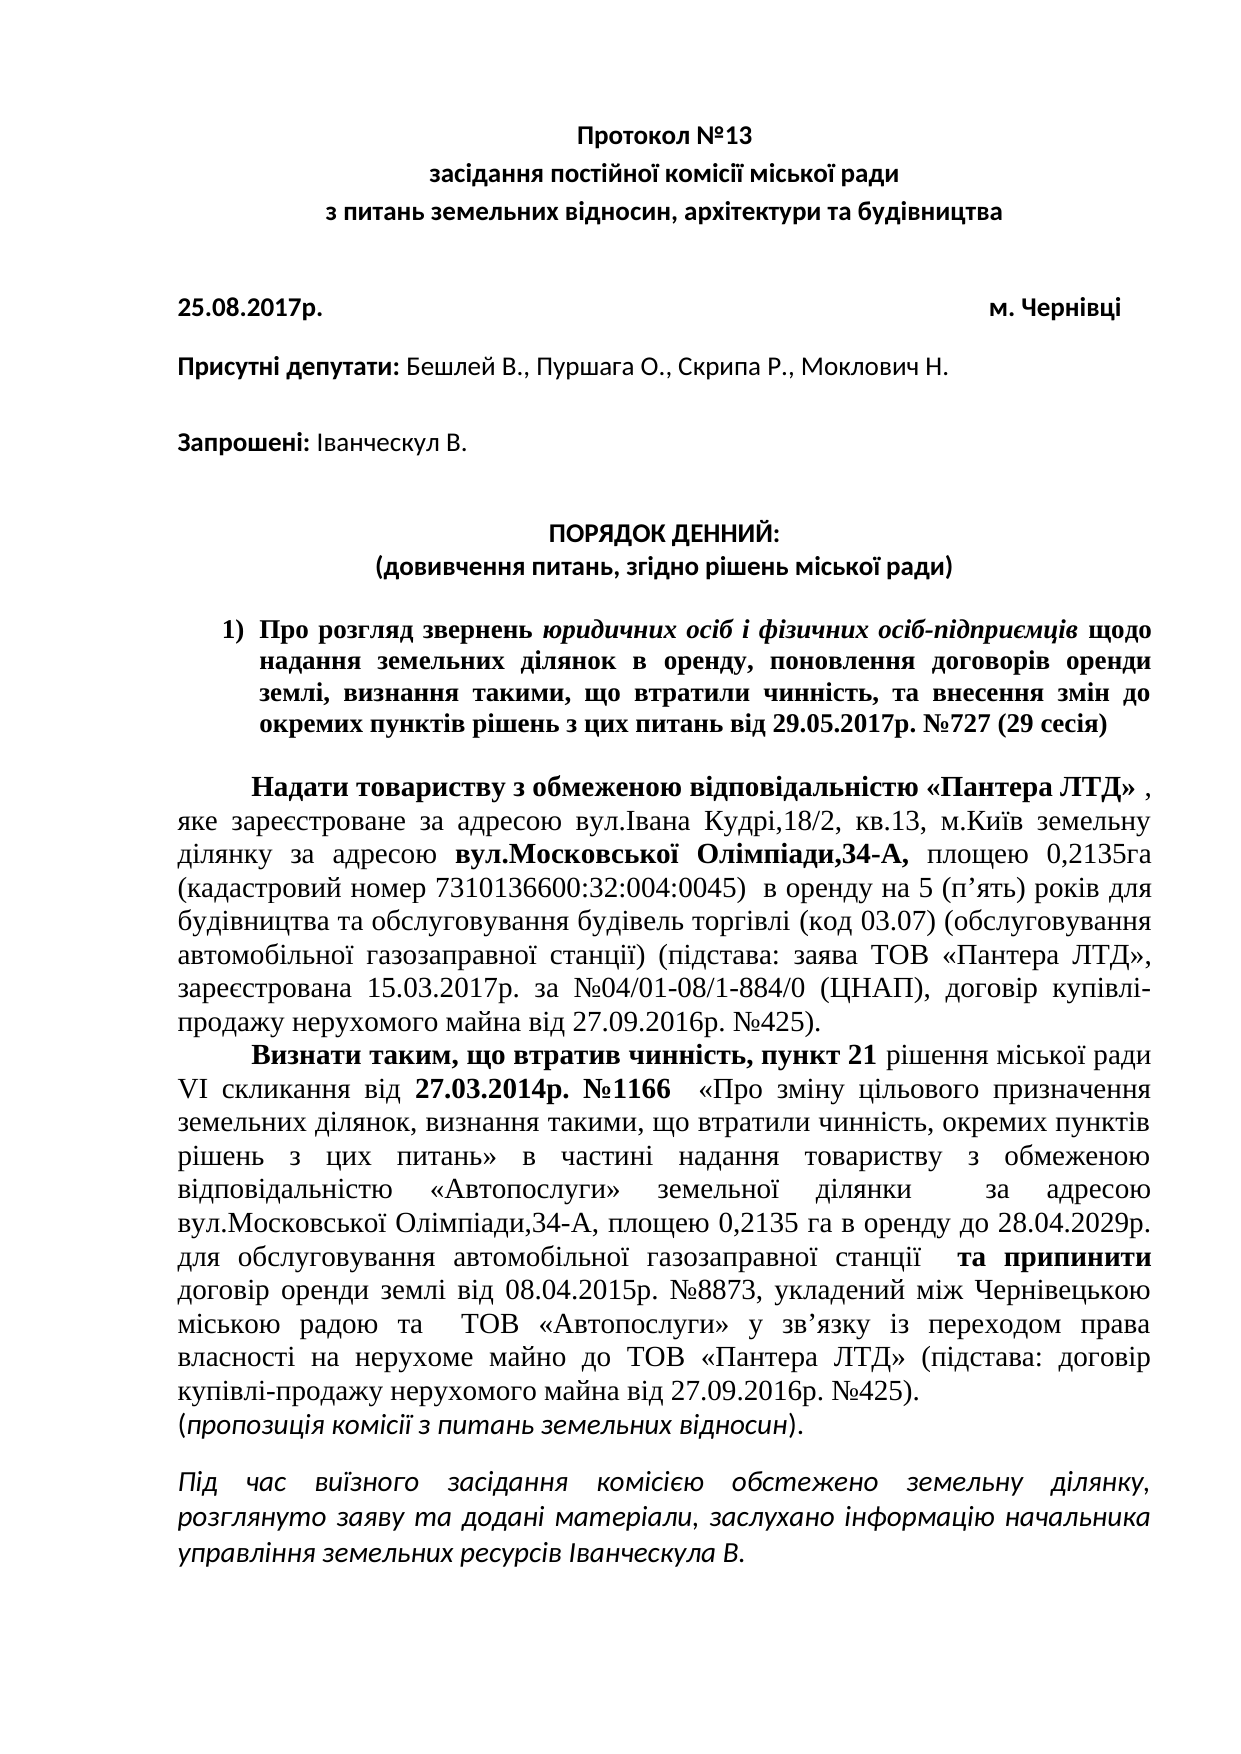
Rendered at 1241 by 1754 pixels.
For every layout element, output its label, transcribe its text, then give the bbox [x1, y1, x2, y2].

text Під час виїзного засідання комісією обстежено земельну ділянку, розглянуто заяву та додані матеріали, заслухано інформацію начальника управління земельних ресурсів Іванческула В. [177, 1463, 1152, 1570]
text Визнати таким, що втратив чинність, пункт 21 рішення міської ради VІ скликання від 27.03.2014р. №1166 «Про зміну цільового призначення земельних ділянок, визнання такими, що втратили чинність, окремих пунктів рішень з цих питань» в частині надання товариству з обмеженою відповідальністю «Автопослуги» земельної ділянки за адресою вул.Московської Олімпіади,34-А, площею в оренду до 28.04.2029р. для обслуговування автомобільної газозаправної станції та припинити договір оренди землі від 08.04.2015р. №8873, укладений між Чернівецькою міською радою та ТОВ «Автопослуги» у зв’язку із переходом права власності на нерухоме майно до ТОВ «Пантера ЛТД» (підстава: договір купівлі-продажу нерухомого майна від 27.09.2016р. №425). [177, 1037, 1152, 1406]
list Про розгляд звернень юридичних осіб і фізичних осіб-підприємців щодо надання земельних ділянок в оренду, поновлення договорів оренди землі, визнання такими, що втратили чинність, та внесення змін до окремих пунктів рішень з цих питань від 29.05.2017р. №727 (29 сесія) [222, 613, 1152, 738]
text Присутні депутати: Бешлей В., Пуршага О., Скрипа Р., Моклович Н. Запрошені: Іванческул В. [177, 349, 1152, 491]
text ПОРЯДОК ДЕННИЙ: [177, 516, 1152, 549]
text Протокол №13 [177, 118, 1152, 151]
text (довивчення питань, згідно рішень міської ради) [177, 549, 1152, 582]
text засідання постійної комісії міської ради [177, 156, 1152, 189]
text з питань земельних відносин, архітектури та будівництва [177, 194, 1152, 227]
text Надати товариству з обмеженою відповідальністю «Пантера ЛТД» , яке зареєстроване за адресою вул.Івана Кудрі,18/2, кв.13, м.Київ земельну ділянку за адресою вул.Московської Олімпіади,34-А, площею 0,2135га (кадастровий номер 7310136600:32:004:0045) в оренду на 5 (п’ять) років для будівництва та обслуговування будівель торгівлі (код 03.07) (обслуговування автомобільної газозаправної станції) (підстава: заява ТОВ «Пантера ЛТД», зареєстрована 15.03.2017р. за №04/01-08/1-884/0 (ЦНАП), договір купівлі-продажу нерухомого майна від 27.09.2016р. №425). [177, 769, 1152, 1037]
text (пропозиція комісії з питань земельних відносин). [177, 1406, 1152, 1442]
text 25.08.2017р. м. Чернівці [177, 291, 1152, 324]
